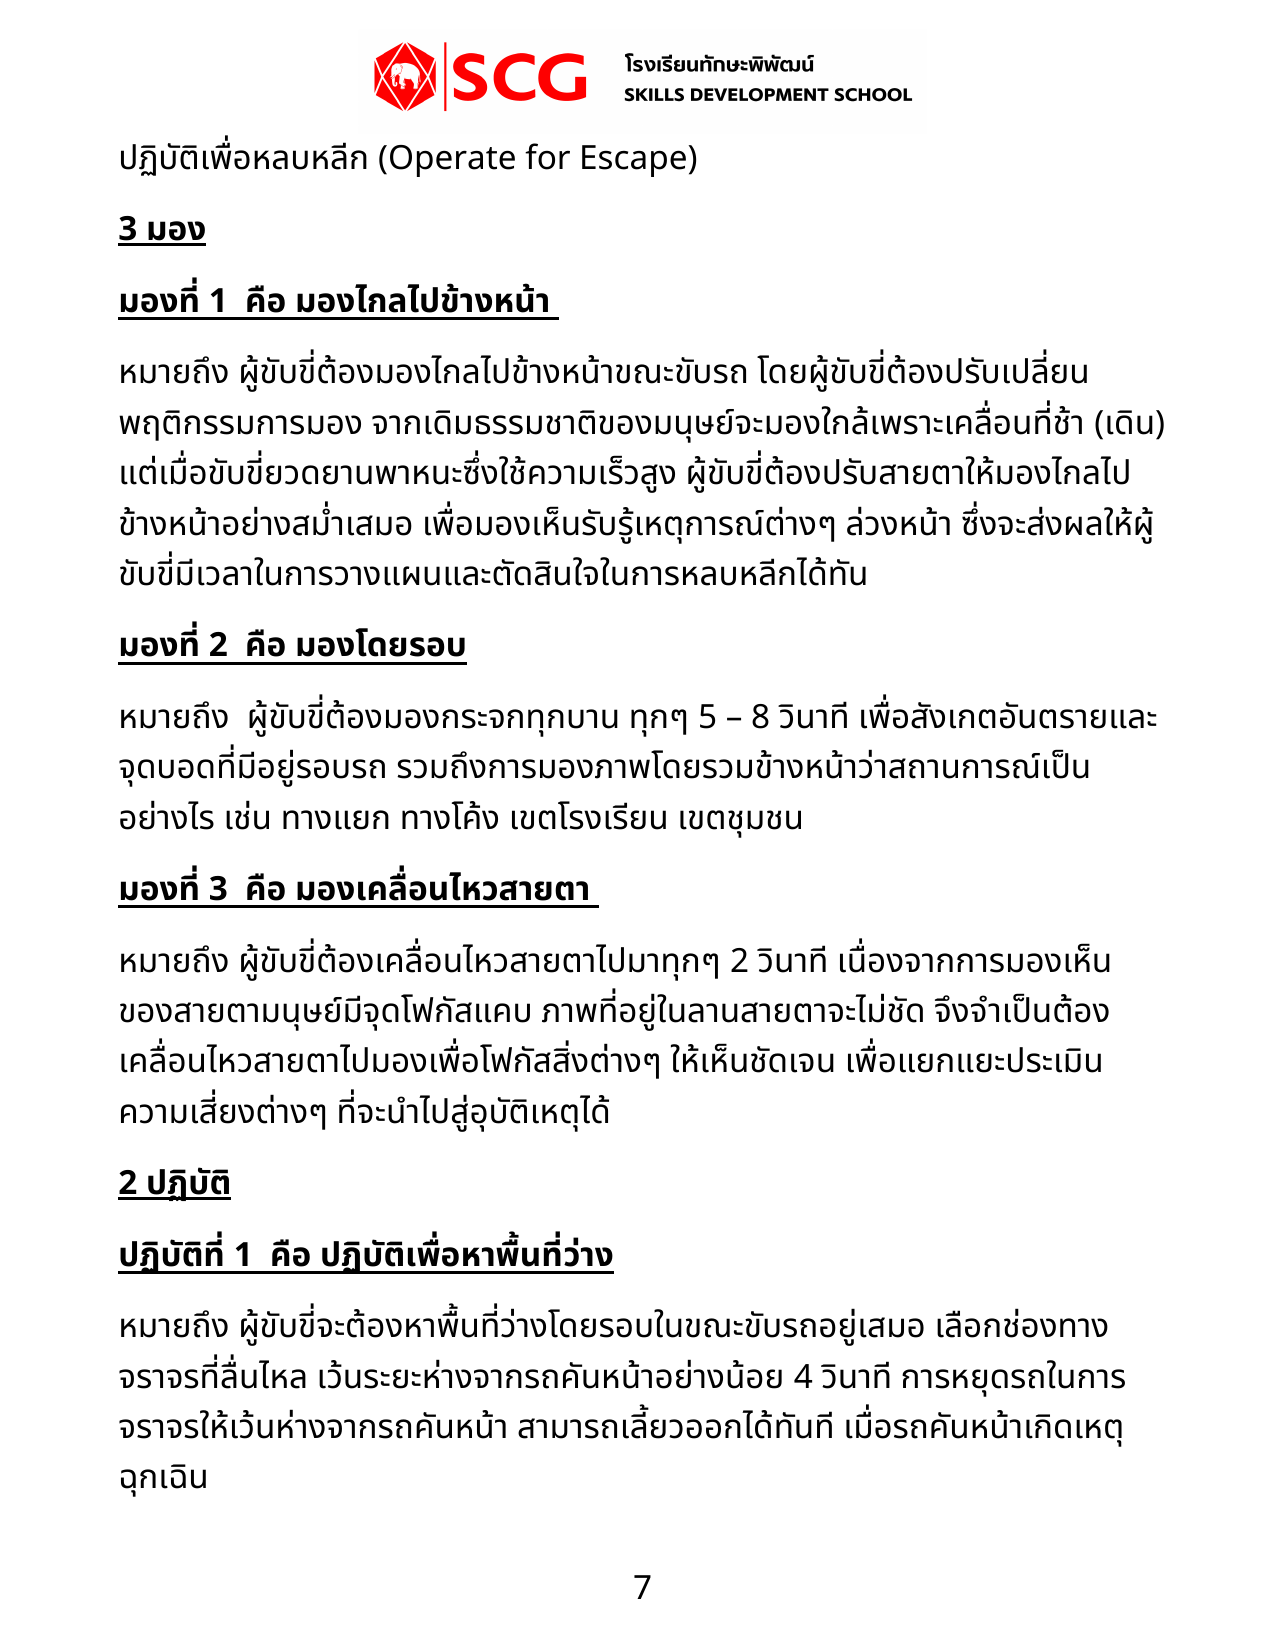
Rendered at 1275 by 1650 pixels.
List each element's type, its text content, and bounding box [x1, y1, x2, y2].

text หมายถึง ผู้ขับขี่ต้องมองกระจกทุกบาน ทุกๆ 5 – 8 วินาที เพื่อสังเกตอันตรายและจุดบอดที่มีอยู่รอบรถ รวมถึงการมองภาพโดยรวมข้างหน้าว่าสถานการณ์เป็นอย่างไร เช่น ทางแยก ทางโค้ง เขตโรงเรียน เขตชุมชน [118, 693, 1167, 844]
text หมายถึง ผู้ขับขี่ต้องมองไกลไปข้างหน้าขณะขับรถ โดยผู้ขับขี่ต้องปรับเปลี่ยนพฤติกรรมการมอง จากเดิมธรรมชาติของมนุษย์จะมองใกล้เพราะเคลื่อนที่ช้า (เดิน) แต่เมื่อขับขี่ยวดยานพาหนะซึ่งใช้ความเร็วสูง ผู้ขับขี่ต้องปรับสายตาให้มองไกลไปข้างหน้าอย่างสม่ำเสมอ เพื่อมองเห็นรับรู้เหตุการณ์ต่างๆ ล่วงหน้า ซึ่งจะส่งผลให้ผู้ขับขี่มีเวลาในการวางแผนและตัดสินใจในการหลบหลีกได้ทัน [118, 348, 1167, 600]
text มองที่ 2 คือ มองโดยรอบ [118, 621, 1167, 672]
text มองที่ 3 คือ มองเคลื่อนไหวสายตา [118, 865, 1167, 916]
text ปฏิบัติที่ 1 คือ ปฏิบัติเพื่อหาพื้นที่ว่าง [118, 1231, 1167, 1281]
text มองที่ 1 คือ มองไกลไปข้างหน้า [118, 277, 1167, 327]
picture [358, 29, 927, 134]
text ปฏิบัติเพื่อหลบหลีก (Operate for Escape) [118, 134, 1167, 184]
text 3 มอง [118, 205, 1167, 256]
text หมายถึง ผู้ขับขี่จะต้องหาพื้นที่ว่างโดยรอบในขณะขับรถอยู่เสมอ เลือกช่องทางจราจรที่ลื่นไหล เว้นระยะห่างจากรถคันหน้าอย่างน้อย 4 วินาที การหยุดรถในการจราจรให้เว้นห่างจากรถคันหน้า สามารถเลี้ยวออกได้ทันที เมื่อรถคันหน้าเกิดเหตุฉุกเฉิน [118, 1302, 1167, 1504]
text หมายถึง ผู้ขับขี่ต้องเคลื่อนไหวสายตาไปมาทุกๆ 2 วินาที เนื่องจากการมองเห็นของสายตามนุษย์มีจุดโฟกัสแคบ ภาพที่อยู่ในลานสายตาจะไม่ชัด จึงจำเป็นต้องเคลื่อนไหวสายตาไปมองเพื่อโฟกัสสิ่งต่างๆ ให้เห็นชัดเจน เพื่อแยกแยะประเมินความเสี่ยงต่างๆ ที่จะนำไปสู่อุบัติเหตุได้ [118, 936, 1167, 1138]
text 2 ปฏิบัติ [118, 1159, 1167, 1210]
